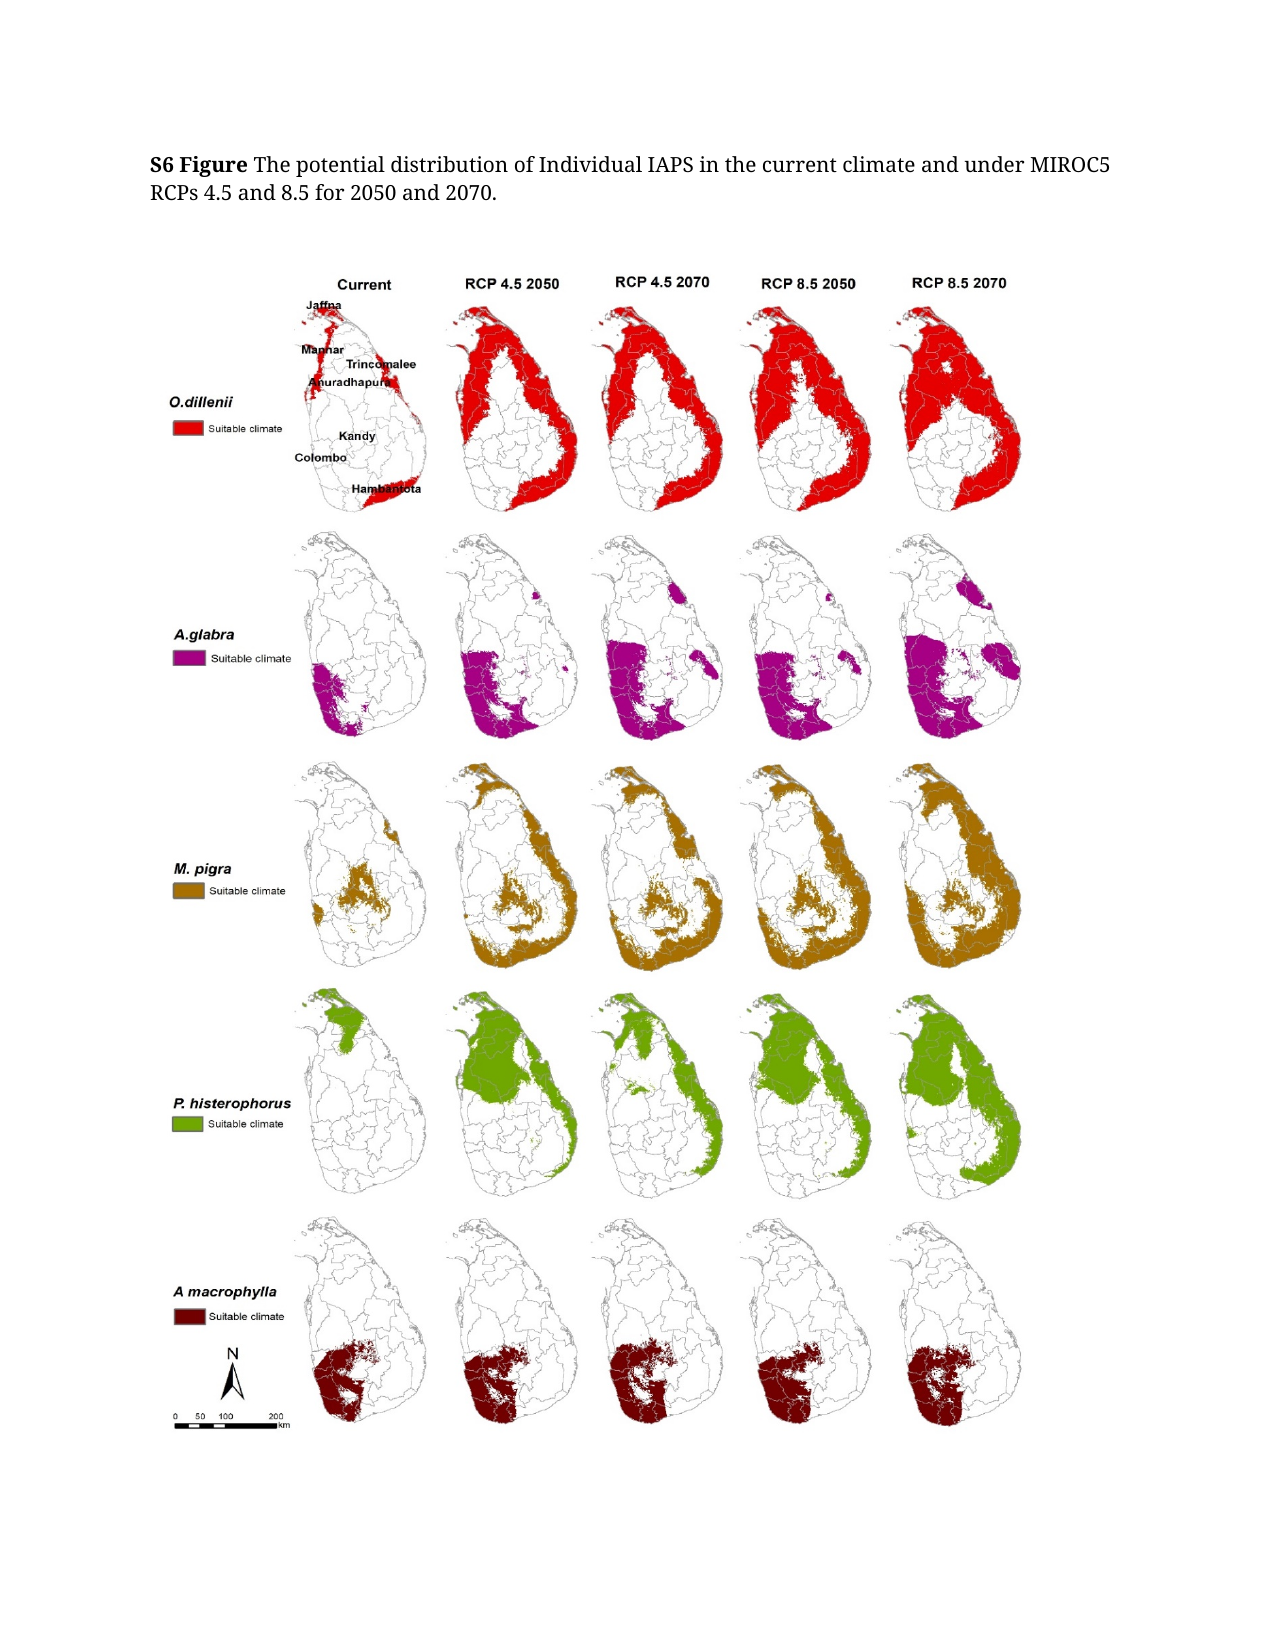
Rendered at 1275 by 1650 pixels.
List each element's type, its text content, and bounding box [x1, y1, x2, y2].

text S6 Figure The potential distribution of Individual IAPS in the current climate and under MIROC5 RCPs 4.5 and 8.5 for 2050 and 2070. [150, 150, 1125, 207]
picture [150, 253, 1050, 1451]
